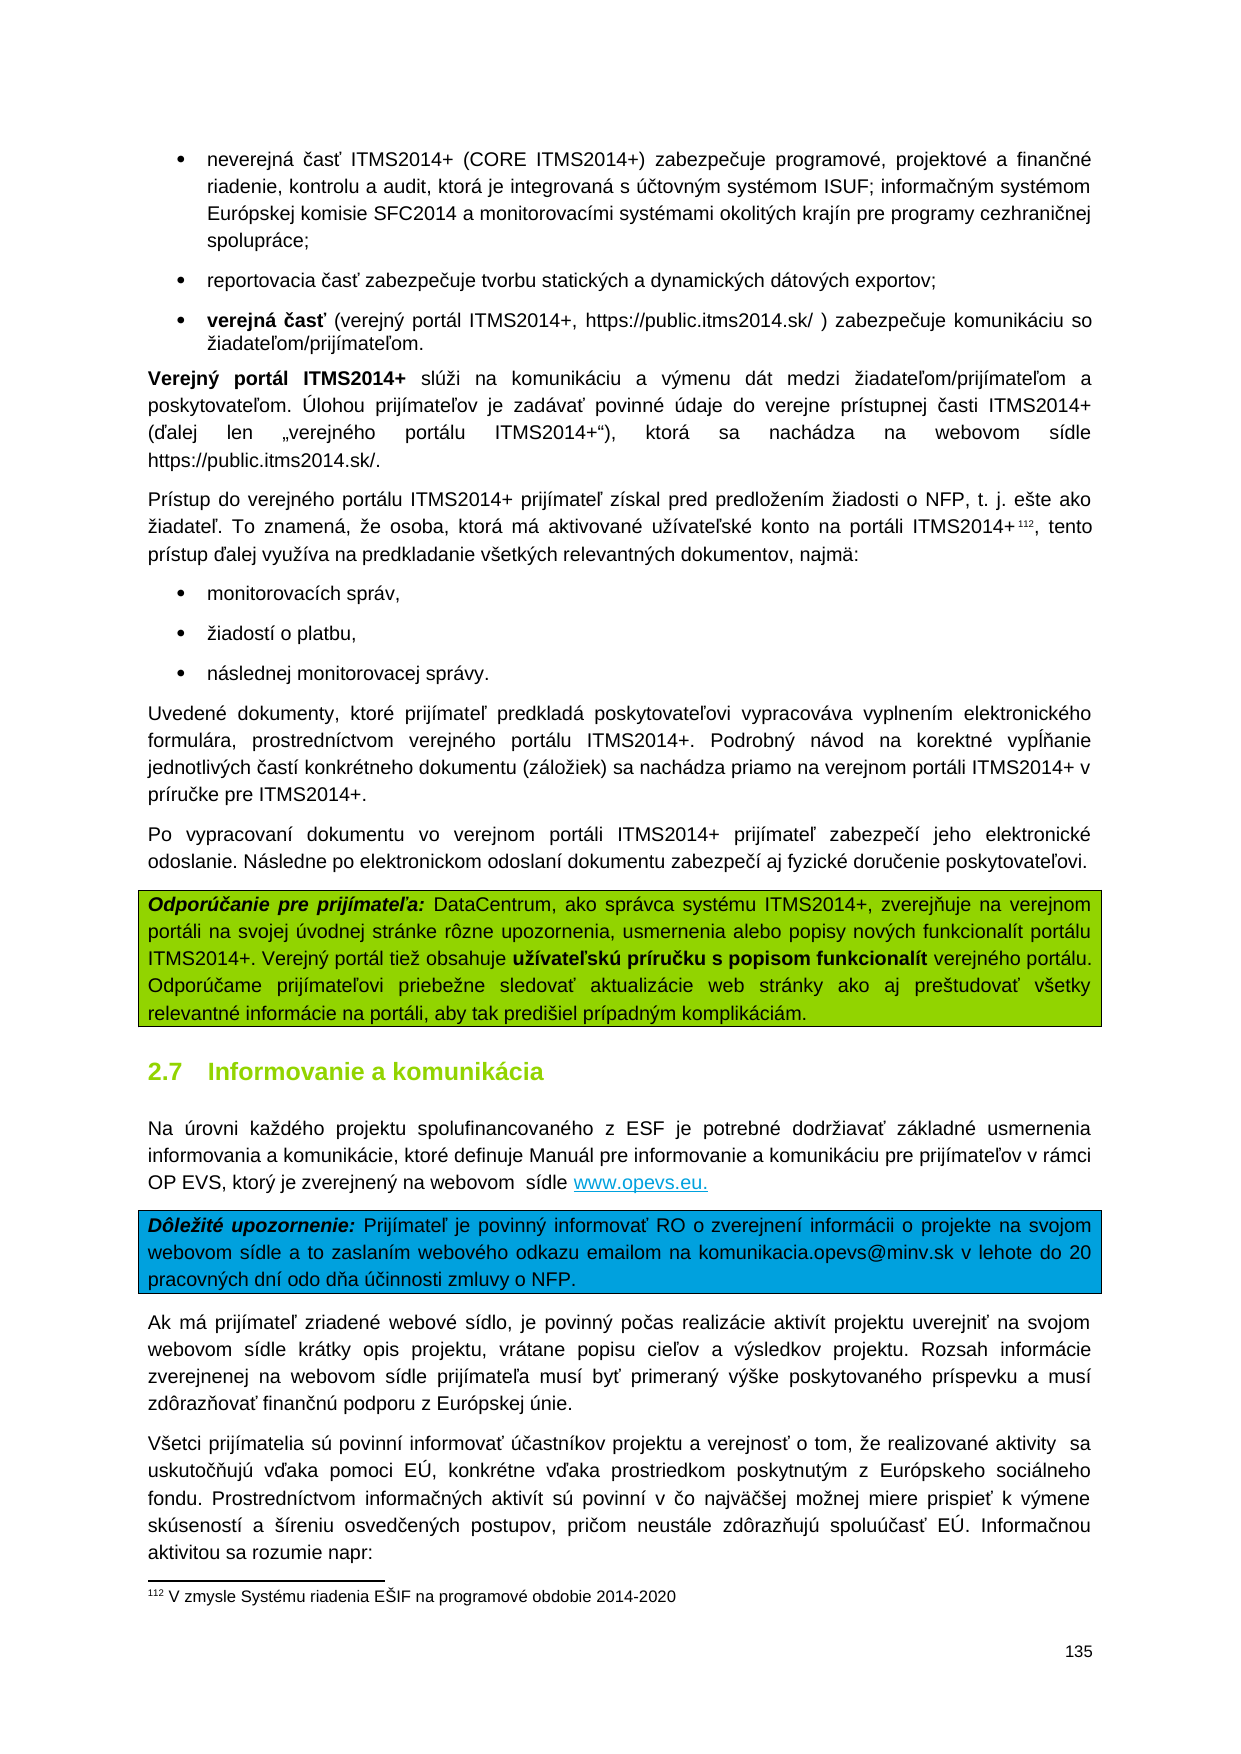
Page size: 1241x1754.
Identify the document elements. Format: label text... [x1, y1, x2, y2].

text žiadostí o platbu, [177, 622, 1092, 645]
text Uvedené dokumenty, ktoré prijímateľ predkladá poskytovateľovi vypracováva vyplnením elektronického formulára, prostredníctvom verejného portálu ITMS2014+. Podrobný návod na korektné vypĺňanie jednotlivých častí konkrétneho dokumentu (záložiek) sa nachádza priamo na verejnom portáli ITMS2014+ v príručke pre ITMS2014+. [148, 702, 1092, 806]
subtitle Informovanie a komunikácia [148, 1057, 1092, 1086]
text Prístup do verejného portálu ITMS2014+ prijímateľ získal pred predložením žiadosti o NFP, t. j. ešte ako žiadateľ. To znamená, že osoba, ktorá má aktivované užívateľské konto na portáli ITMS2014+, tento prístup ďalej využíva na predkladanie všetkých relevantných dokumentov, najmä: [148, 488, 1092, 565]
text Všetci prijímatelia sú povinní informovať účastníkov projektu a verejnosť o tom, že realizované aktivity sa uskutočňujú vďaka pomoci EÚ, konkrétne vďaka prostriedkom poskytnutým z Európskeho sociálneho fondu. Prostredníctvom informačných aktivít sú povinní v čo najväčšej možnej miere prispieť k výmene skúseností a šíreniu osvedčených postupov, pričom neustále zdôrazňujú spoluúčasť EÚ. Informačnou aktivitou sa rozumie napr: [148, 1432, 1092, 1563]
text Po vypracovaní dokumentu vo verejnom portáli ITMS2014+ prijímateľ zabezpečí jeho elektronické odoslanie. Následne po elektronickom odoslaní dokumentu zabezpečí aj fyzické doručenie poskytovateľovi. [148, 823, 1092, 873]
text Odporúčanie pre prijímateľa: DataCentrum, ako správca systému ITMS2014+, zverejňuje na verejnom portáli na svojej úvodnej stránke rôzne upozornenia, usmernenia alebo popisy nových funkcionalít portálu ITMS2014+. Verejný portál tiež obsahuje užívateľskú príručku s popisom funkcionalít verejného portálu. Odporúčame prijímateľovi priebežne sledovať aktualizácie web stránky ako aj preštudovať všetky relevantné informácie na portáli, aby tak predišiel prípadným komplikáciám. [139, 891, 1101, 1026]
text následnej monitorovacej správy. [177, 662, 1092, 684]
text Dôležité upozornenie: Prijímateľ je povinný informovať RO o zverejnení informácii o projekte na svojom webovom sídle a to zaslaním webového odkazu emailom na komunikacia.opevs@minv.sk v lehote do 20 pracovných dní odo dňa účinnosti zmluvy o NFP. [139, 1211, 1101, 1293]
text Verejný portál ITMS2014+ slúži na komunikáciu a výmenu dát medzi žiadateľom/prijímateľom a poskytovateľom. Úlohou prijímateľov je zadávať povinné údaje do verejne prístupnej časti ITMS2014+ (ďalej len „verejného portálu ITMS2014+“), ktorá sa nachádza na webovom sídle https://public.itms2014.sk/. [148, 367, 1092, 471]
text reportovacia časť zabezpečuje tvorbu statických a dynamických dátových exportov; [177, 269, 1092, 292]
text verejná časť (verejný portál ITMS2014+, https://public.itms2014.sk/ ) zabezpečuje komunikáciu so žiadateľom/prijímateľom. [177, 309, 1092, 354]
text monitorovacích správ, [177, 582, 1092, 605]
text neverejná časť ITMS2014+ (CORE ITMS2014+) zabezpečuje programové, projektové a finančné riadenie, kontrolu a audit, ktorá je integrovaná s účtovným systémom ISUF; informačným systémom Európskej komisie SFC2014 a monitorovacími systémami okolitých krajín pre programy cezhraničnej spolupráce; [177, 148, 1092, 252]
text Na úrovni každého projektu spolufinancovaného z ESF je potrebné dodržiavať základné usmernenia informovania a komunikácie, ktoré definuje Manuál pre informovanie a komunikáciu pre prijímateľov v rámci OP EVS, ktorý je zverejnený na webovom sídle www.opevs.eu. [148, 1116, 1092, 1193]
text Ak má prijímateľ zriadené webové sídlo, je povinný počas realizácie aktivít projektu uverejniť na svojom webovom sídle krátky opis projektu, vrátane popisu cieľov a výsledkov projektu. Rozsah informácie zverejnenej na webovom sídle prijímateľa musí byť primeraný výške poskytovaného príspevku a musí zdôrazňovať finančnú podporu z Európskej únie. [148, 1311, 1092, 1415]
